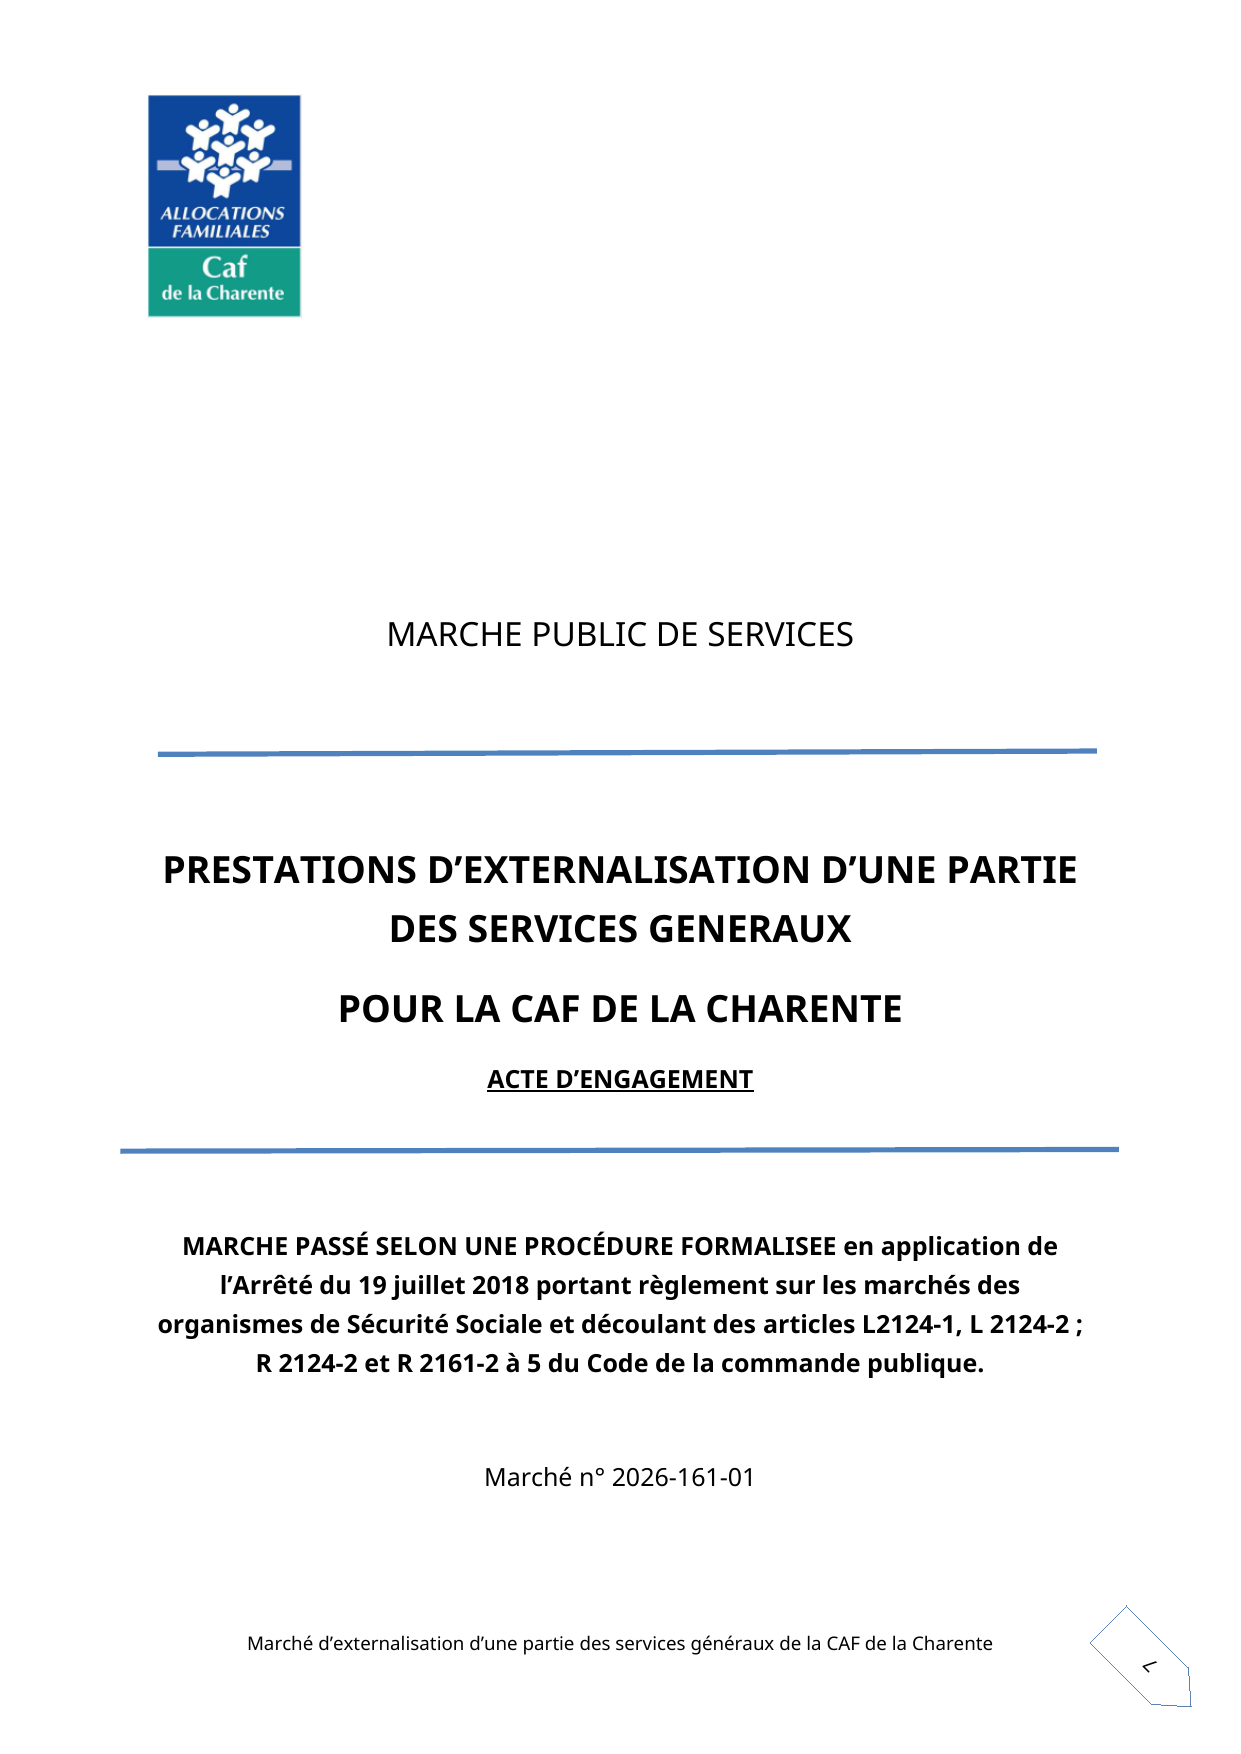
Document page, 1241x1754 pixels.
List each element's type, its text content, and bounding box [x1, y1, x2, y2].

text MARCHE PASSÉ SELON UNE PROCÉDURE FORMALISEE en application de l’Arrêté du 19 juillet 2018 portant règlement sur les marchés des organismes de Sécurité Sociale et découlant des articles L2124-1, L 2124-2 ; R 2124-2 et R 2161-2 à 5 du Code de la commande publique. [148, 1228, 1092, 1380]
text POUR LA CAF DE LA CHARENTE [148, 982, 1092, 1033]
text MARCHE PUBLIC DE SERVICES [148, 611, 1092, 656]
text Marché n° 2026-161-01 [148, 1459, 1092, 1493]
picture [147, 94, 304, 320]
text ACTE D’ENGAGEMENT [148, 1061, 1092, 1096]
text PRESTATIONS D’EXTERNALISATION D’UNE PARTIE DES SERVICES GENERAUX [148, 844, 1092, 953]
